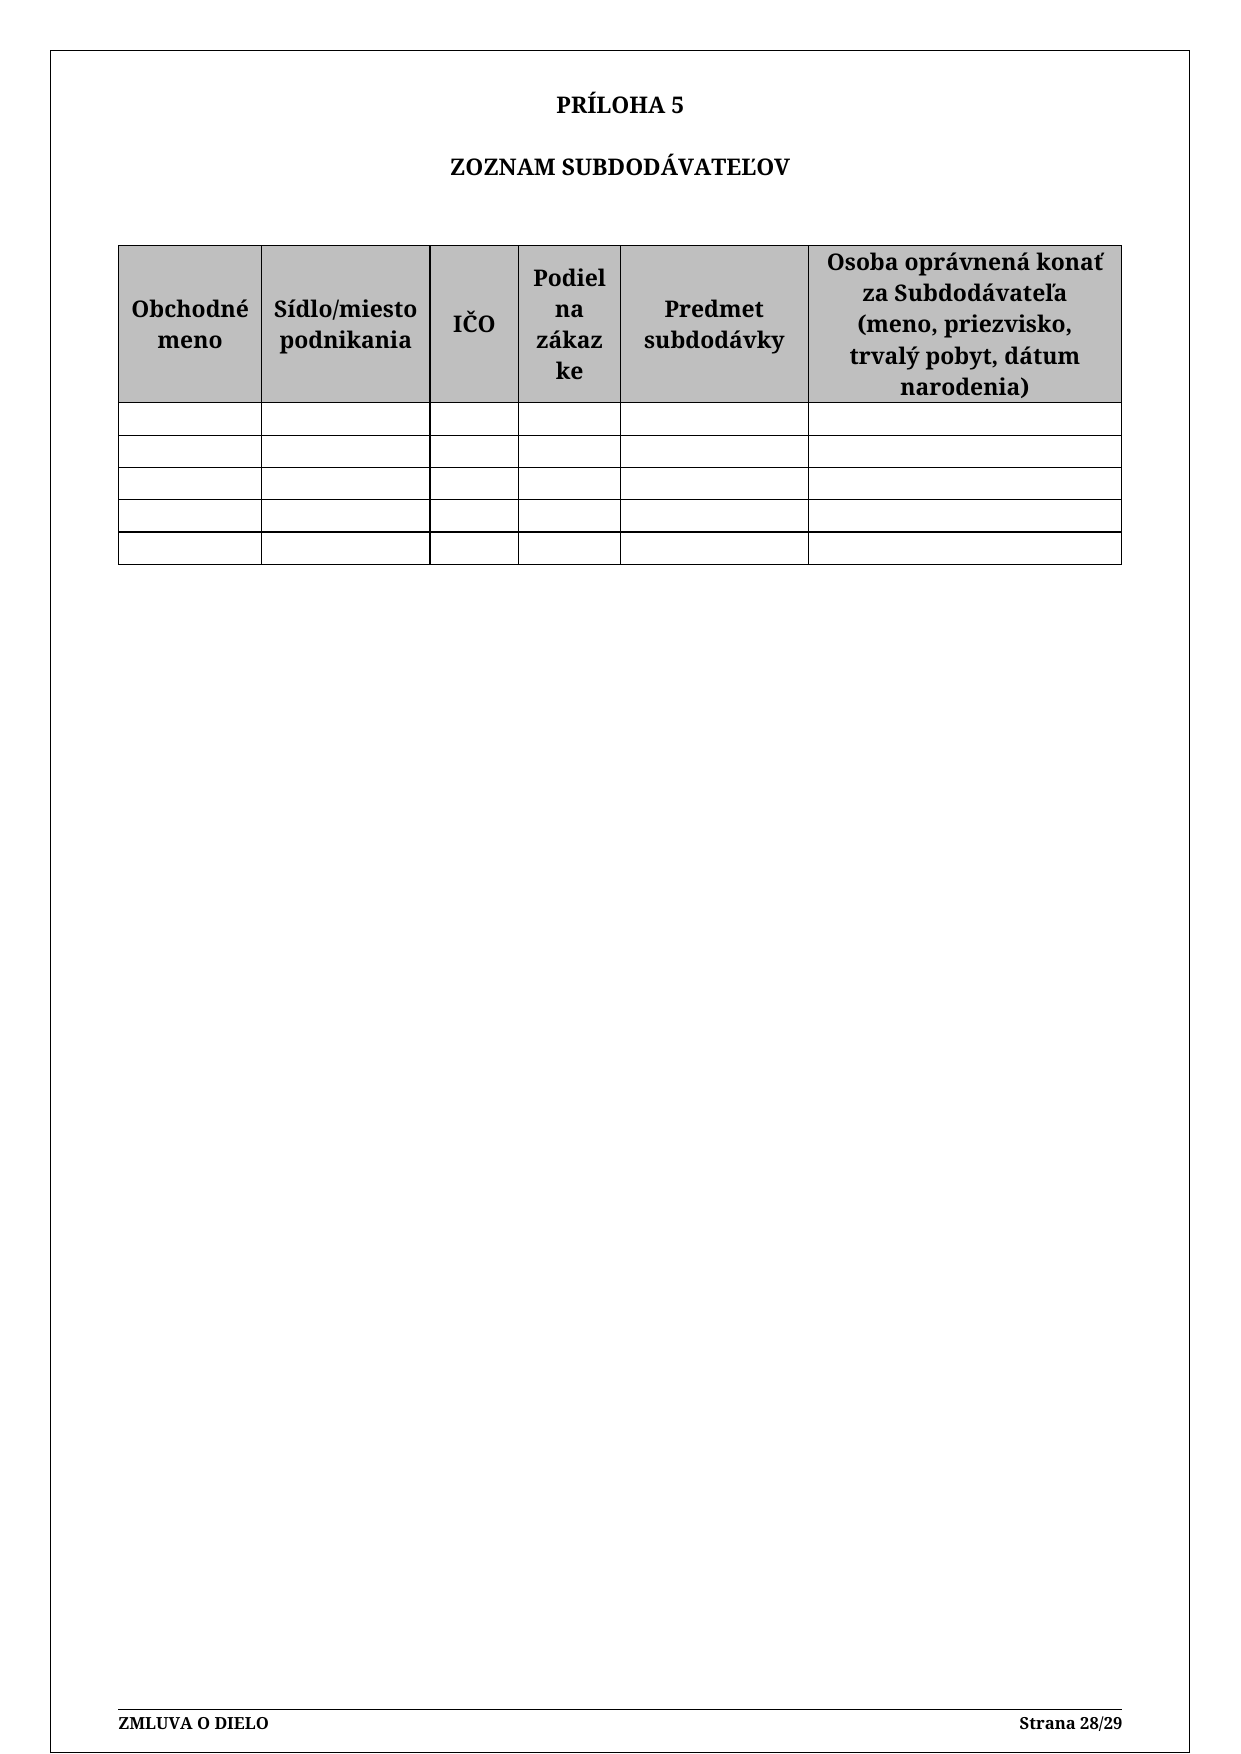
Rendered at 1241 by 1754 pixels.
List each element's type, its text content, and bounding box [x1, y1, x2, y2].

table_cell [119, 468, 261, 499]
table_header Sídlo/miesto podnikania [262, 246, 429, 402]
table_cell [519, 403, 620, 434]
table_cell [809, 468, 1121, 499]
table_cell [519, 533, 620, 564]
table_cell [809, 403, 1121, 434]
table_cell [809, 500, 1121, 531]
table_cell [809, 533, 1121, 564]
table_header Obchodné meno [119, 246, 261, 402]
text ZOZNAM SUBDODÁVATEĽOV [118, 151, 1122, 182]
table_cell [621, 403, 808, 434]
table_header Osoba oprávnená konať za Subdodávateľa (meno, priezvisko, trvalý pobyt, dátum narodenia) [809, 246, 1121, 402]
table_cell [262, 403, 429, 434]
table_cell [431, 403, 518, 434]
table_cell [621, 436, 808, 467]
table_cell [119, 403, 261, 434]
table_cell [431, 468, 518, 499]
text PRÍLOHA 5 [118, 89, 1122, 120]
table_cell [519, 436, 620, 467]
table_cell [621, 500, 808, 531]
table_header IČO [431, 246, 518, 402]
table_cell [119, 500, 261, 531]
table_cell [119, 533, 261, 564]
table_cell [519, 468, 620, 499]
table_cell [431, 500, 518, 531]
table_cell [809, 436, 1121, 467]
table_cell [262, 533, 429, 564]
table_cell [621, 468, 808, 499]
table_header Predmet subdodávky [621, 246, 808, 402]
table_cell [519, 500, 620, 531]
table_cell [262, 436, 429, 467]
table_cell [431, 533, 518, 564]
table_cell [119, 436, 261, 467]
table_cell [431, 436, 518, 467]
table_cell [262, 468, 429, 499]
table_header Podiel na zákazke [519, 246, 620, 402]
table_cell [262, 500, 429, 531]
table_cell [621, 533, 808, 564]
